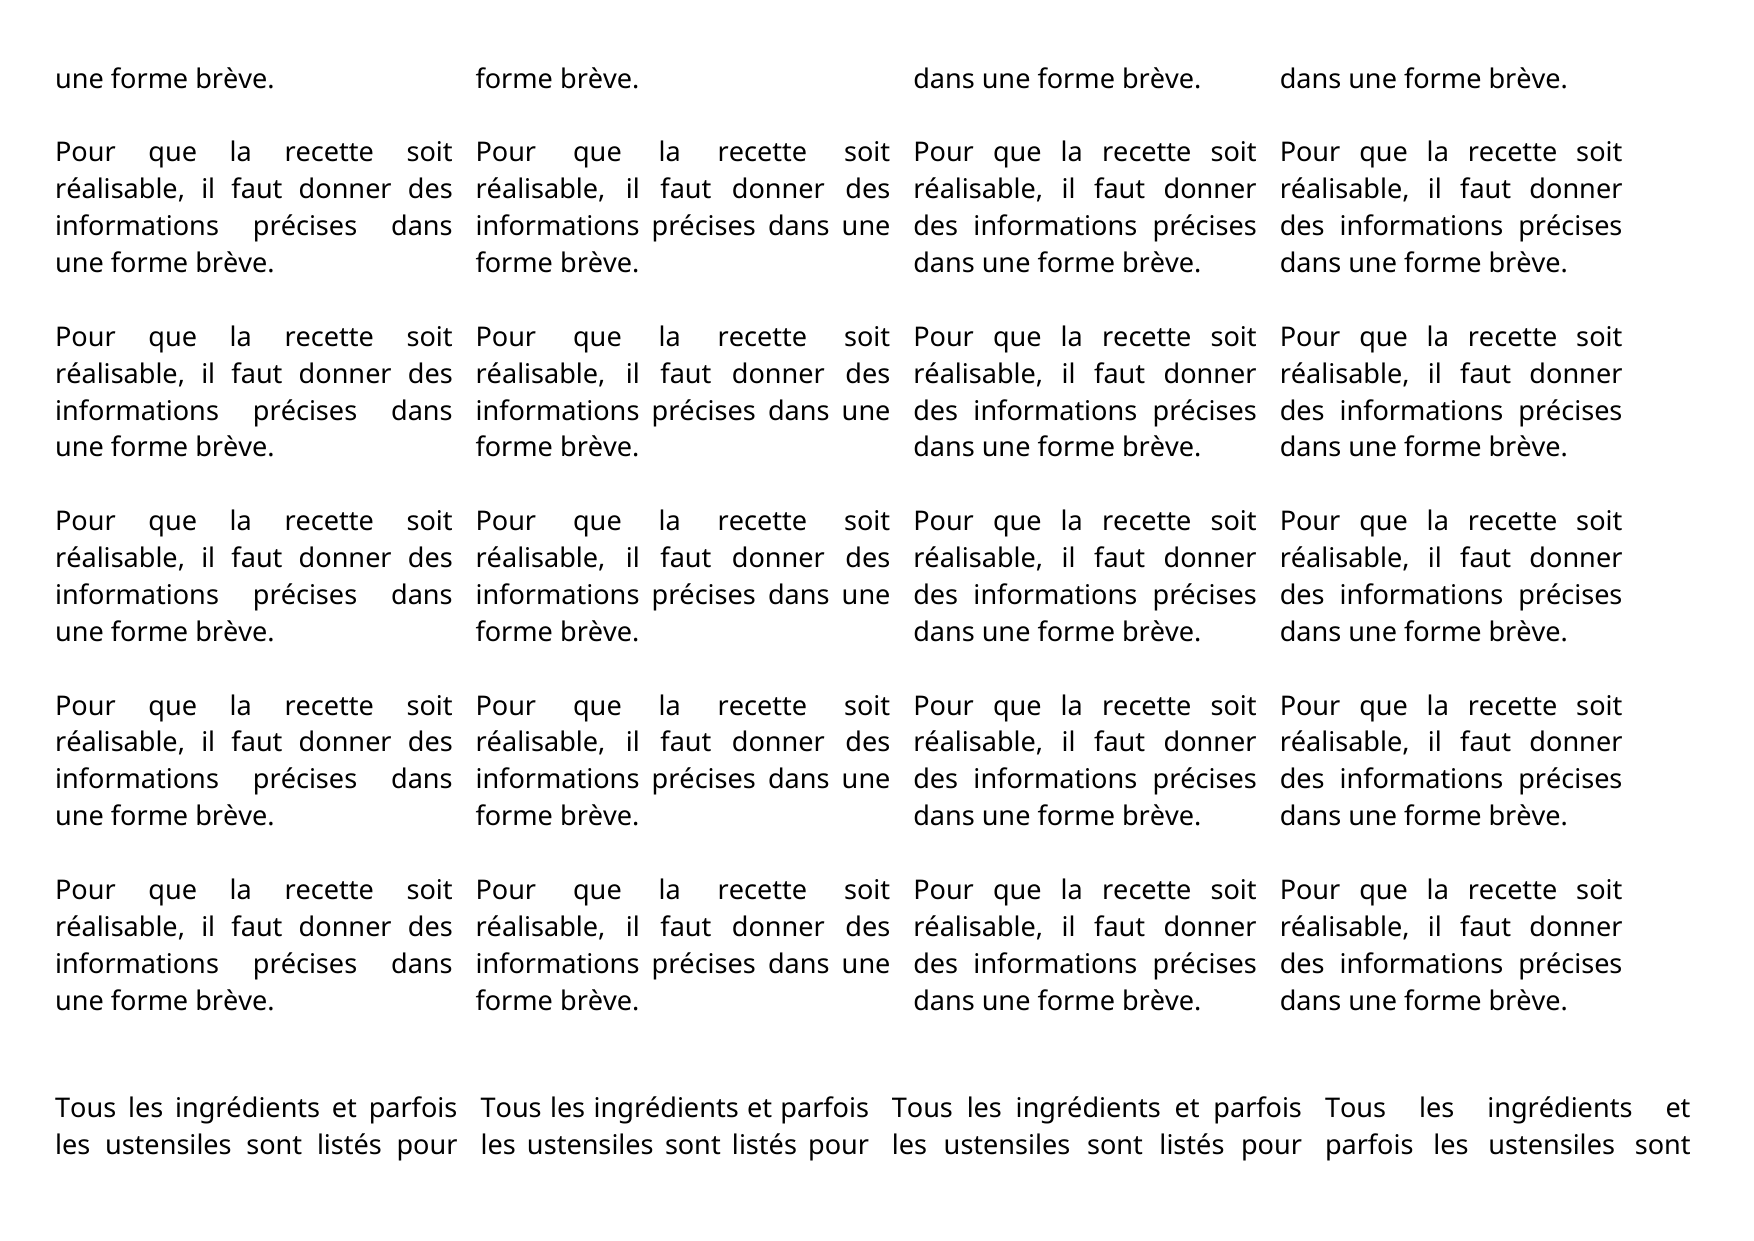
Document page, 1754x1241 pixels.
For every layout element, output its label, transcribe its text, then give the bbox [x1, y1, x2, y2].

table_header Pour que la recette soit réalisable, il faut donner des informations précises dans une forme brève. [902, 93, 1268, 277]
table_cell Pour que la recette soit réalisable, il faut donner des informations précises dans une forme brève. [1268, 462, 1634, 646]
table_cell Pour que la recette soit réalisable, il faut donner des informations précises dans une forme brève. [464, 646, 902, 831]
table_cell Pour que la recette soit réalisable, il faut donner des informations précises dans une forme brève. [44, 462, 464, 646]
table_cell Pour que la recette soit réalisable, il faut donner des informations précises dans une forme brève. [1268, 831, 1634, 1015]
table_cell Pour que la recette soit réalisable, il faut donner des informations précises dans une forme brève. [1268, 646, 1634, 831]
table_cell Pour que la recette soit réalisable, il faut donner des informations précises dans une forme brève. [1268, 278, 1634, 462]
table_cell Pour que la recette soit réalisable, il faut donner des informations précises dans une forme brève. [44, 831, 464, 1015]
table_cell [44, 1015, 464, 1181]
table_header Pour que la recette soit réalisable, il faut donner des informations précises dans une forme brève. [1268, 93, 1634, 277]
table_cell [1268, 1015, 1634, 1181]
table_cell Pour que la recette soit réalisable, il faut donner des informations précises dans une forme brève. [464, 831, 902, 1015]
table_cell Pour que la recette soit réalisable, il faut donner des informations précises dans une forme brève. [902, 831, 1268, 1015]
table_cell Pour que la recette soit réalisable, il faut donner des informations précises dans une forme brève. [902, 462, 1268, 646]
table_cell Pour que la recette soit réalisable, il faut donner des informations précises dans une forme brève. [902, 646, 1268, 831]
table_cell Pour que la recette soit réalisable, il faut donner des informations précises dans une forme brève. [464, 278, 902, 462]
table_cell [902, 1015, 1268, 1181]
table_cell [464, 1015, 902, 1181]
table_header Pour que la recette soit réalisable, il faut donner des informations précises dans une forme brève. [44, 93, 464, 277]
table_header Pour que la recette soit réalisable, il faut donner des informations précises dans une forme brève. [464, 93, 902, 277]
table_cell Pour que la recette soit réalisable, il faut donner des informations précises dans une forme brève. [44, 278, 464, 462]
table_cell Pour que la recette soit réalisable, il faut donner des informations précises dans une forme brève. [902, 278, 1268, 462]
table_cell Pour que la recette soit réalisable, il faut donner des informations précises dans une forme brève. [44, 646, 464, 831]
table_cell Pour que la recette soit réalisable, il faut donner des informations précises dans une forme brève. [464, 462, 902, 646]
